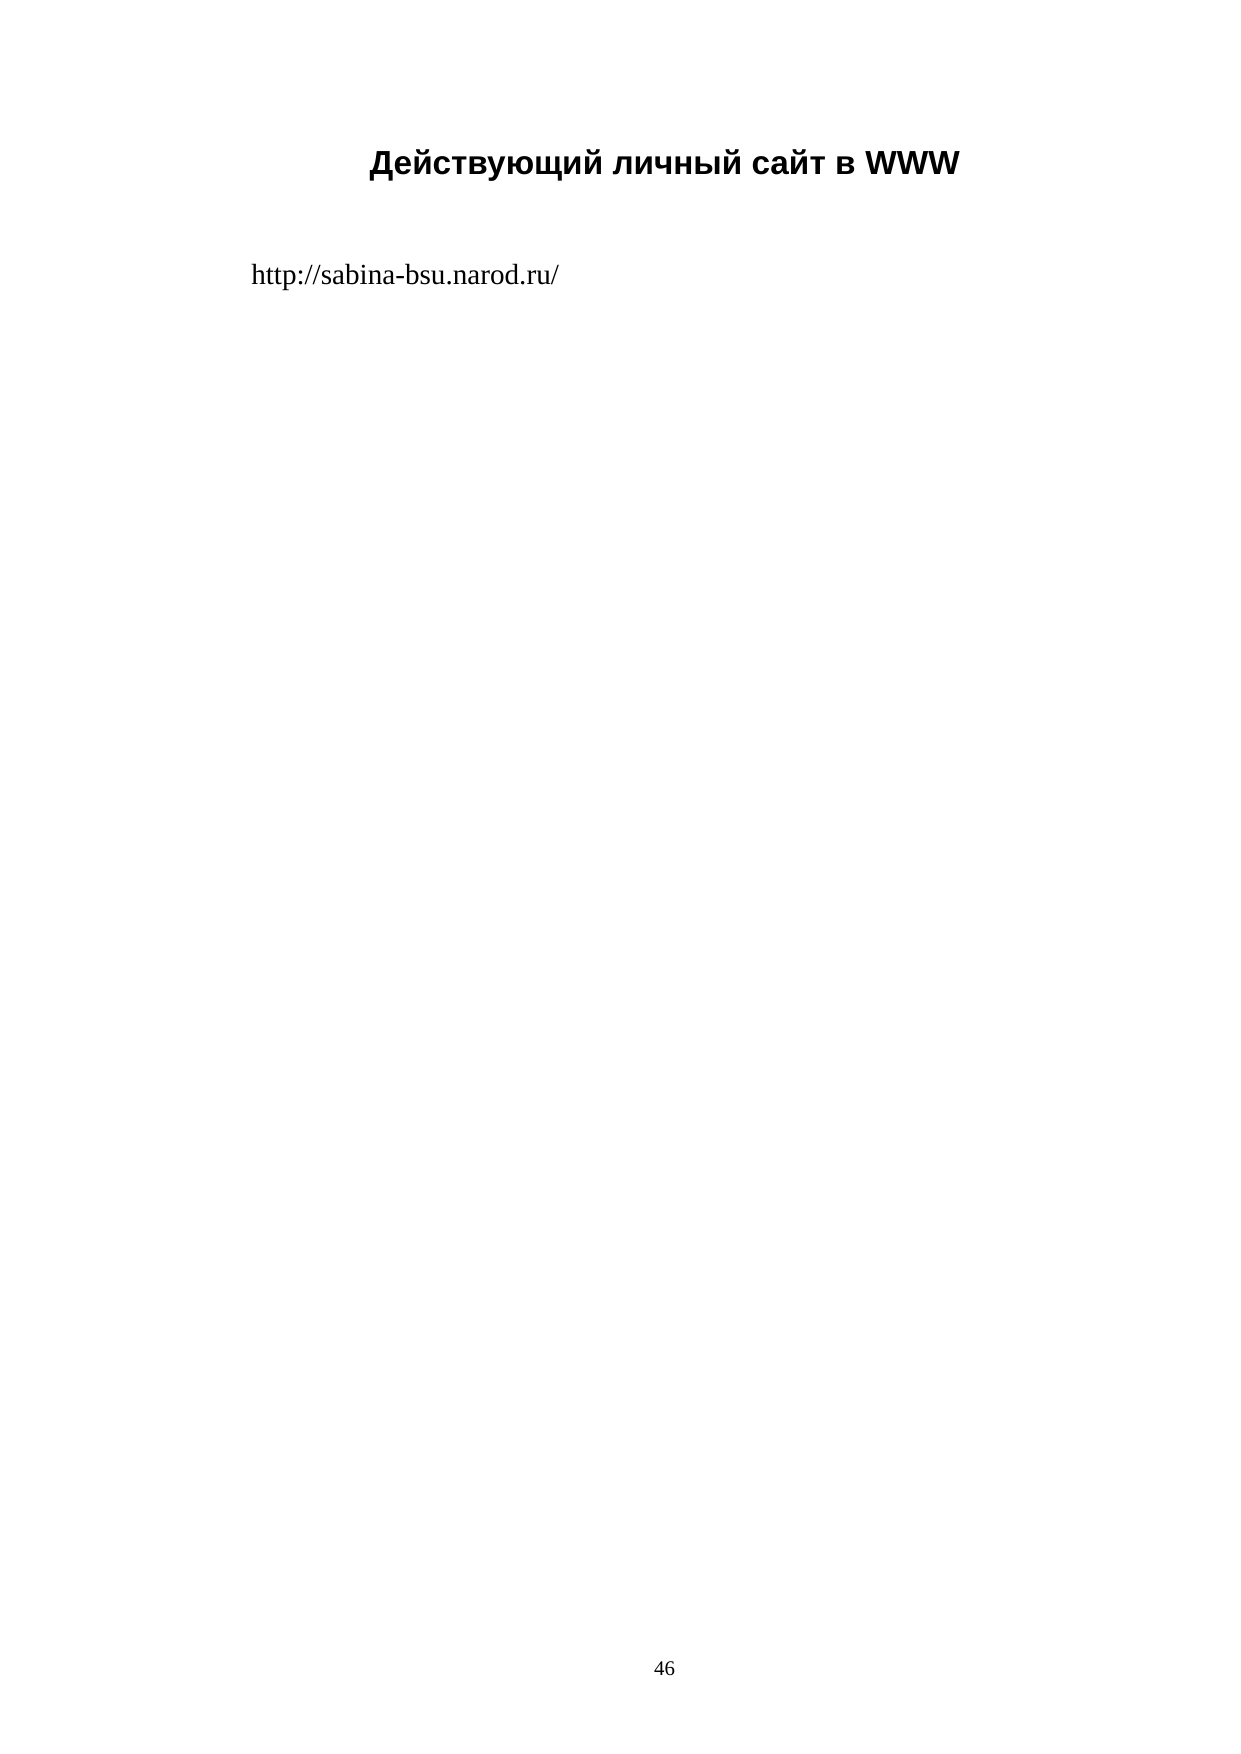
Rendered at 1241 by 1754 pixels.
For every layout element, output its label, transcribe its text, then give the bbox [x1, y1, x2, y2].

subtitle Действующий личный сайт в WWW [177, 143, 1152, 182]
text http://sabina-bsu.narod.ru/ [177, 257, 1152, 291]
